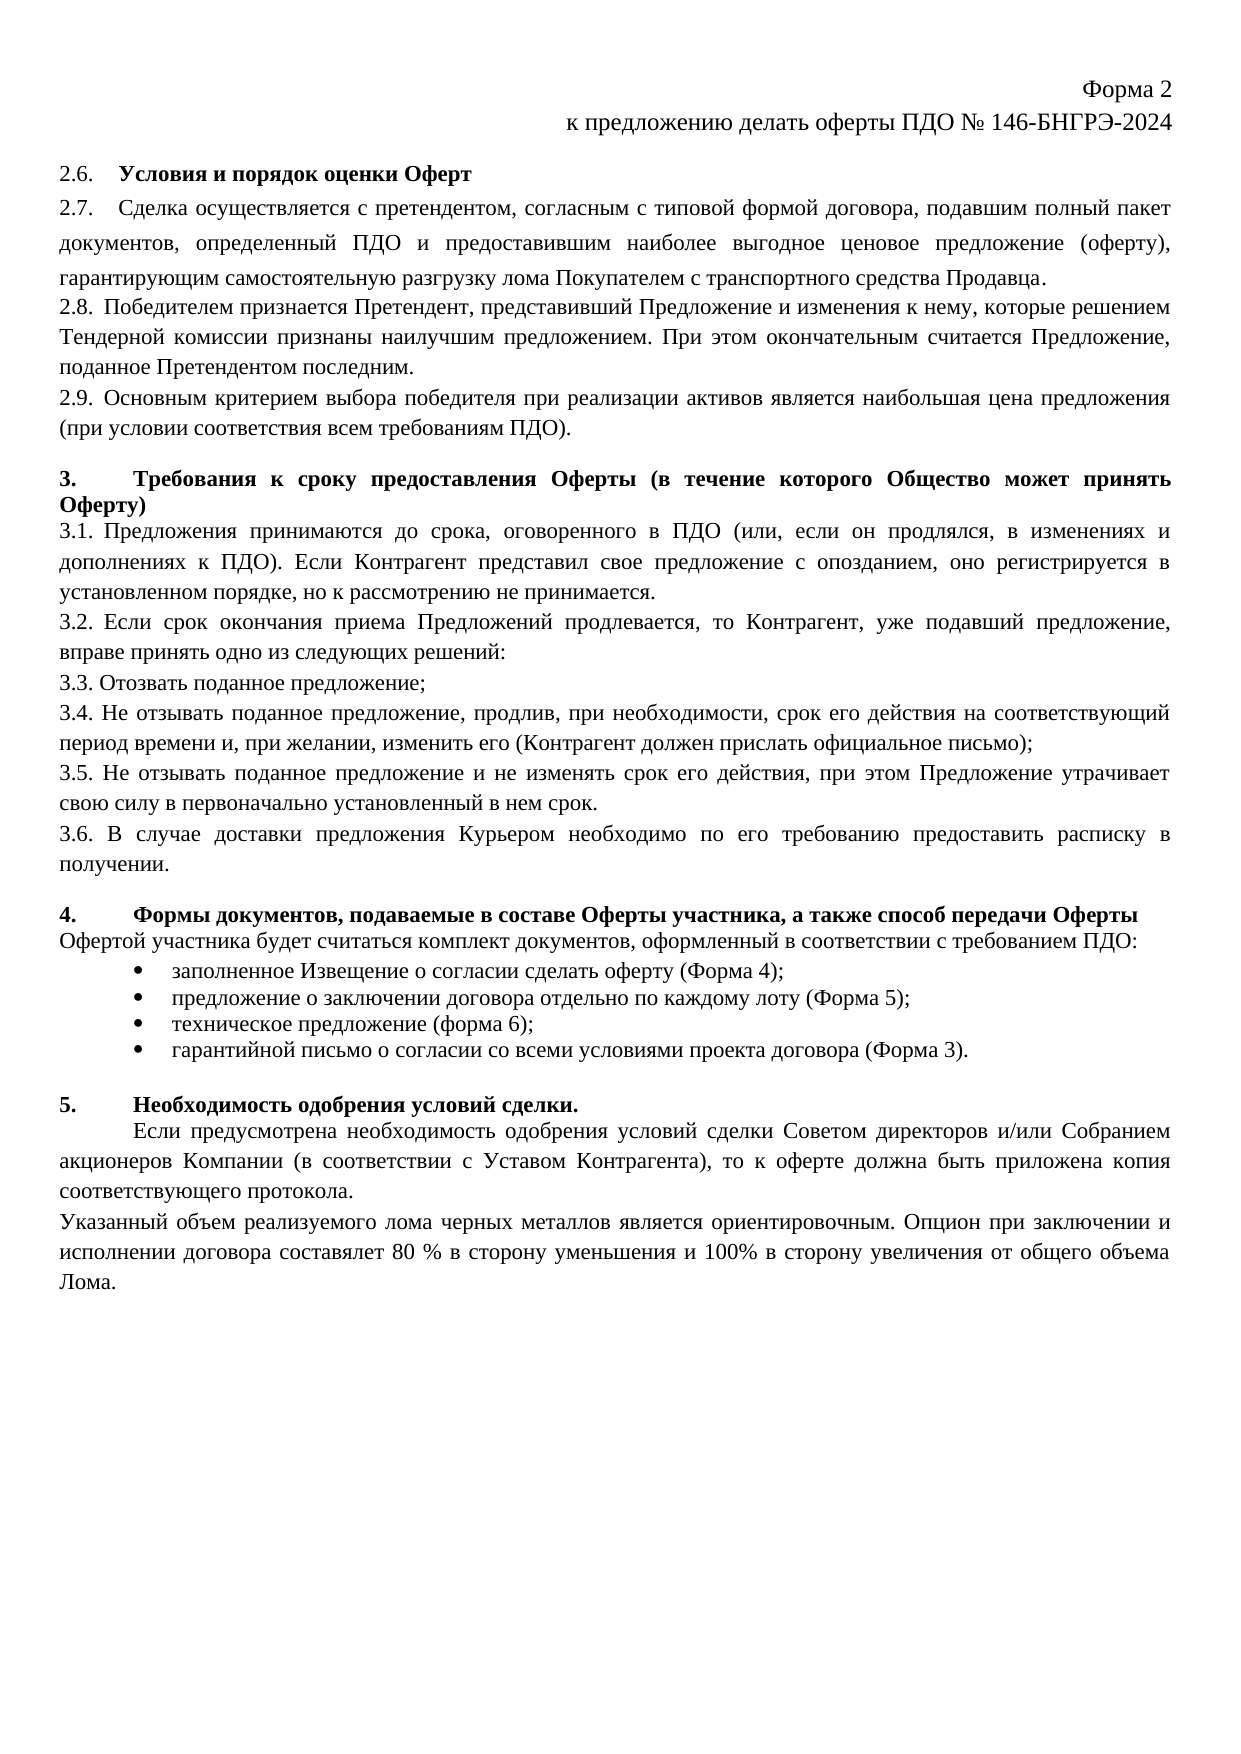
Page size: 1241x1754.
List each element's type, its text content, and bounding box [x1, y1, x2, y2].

list Необходимость одобрения условий сделки. [59, 1091, 1172, 1117]
text Офертой участника будет считаться комплект документов, оформленный в соответствии с требованием ПДО: [59, 927, 1172, 953]
text 3.6. В случае доставки предложения Курьером необходимо по его требованию предоставить расписку в получении. [59, 819, 1172, 876]
text Указанный объем реализуемого лома черных металлов является ориентировочным. Опцион при заключении и исполнении договора составялет 80 % в сторону уменьшения и 100% в сторону увеличения от общего объема Лома. [59, 1208, 1172, 1294]
text 3.5. Не отзывать поданное предложение и не изменять срок его действия, при этом Предложение утрачивает свою силу в первоначально установленный в нем срок. [59, 759, 1172, 816]
list 3.4. Не отзывать поданное предложение, продлив, при необходимости, срок его действия на соответствующий период времени и, при желании, изменить его (Контрагент должен прислать официальное письмо); [59, 699, 1172, 755]
list 3.3. Отозвать поданное предложение; [59, 668, 1172, 695]
list Сделка осуществляется с претендентом, согласным с типовой формой договора, подавшим полный пакет документов, определенный ПДО и предоставившим наиболее выгодное ценовое предложение (оферту), гарантирующим самостоятельную разгрузку лома Покупателем с транспортного средства Продавца. [59, 187, 1172, 293]
list техническое предложение (форма 6); [134, 1010, 1196, 1036]
list Формы документов, подаваемые в составе Оферты участника, а также способ передачи Оферты [59, 901, 1172, 927]
list Победителем признается Претендент, представивший Предложение и изменения к нему, которые решением Тендерной комиссии признаны наилучшим предложением. При этом окончательным считается Предложение, поданное Претендентом последним. [59, 293, 1172, 380]
list Основным критерием выбора победителя при реализации активов является наибольшая цена предложения (при условии соответствия всем требованиям ПДО). [59, 383, 1172, 440]
list заполненное Извещение о согласии сделать оферту (Форма 4); [134, 957, 1196, 984]
list предложение о заключении договора отдельно по каждому лоту (Форма 5); [134, 984, 1196, 1010]
text Если предусмотрена необходимость одобрения условий сделки Советом директоров и/или Собранием акционеров Компании (в соответствии с Уставом Контрагента), то к оферте должна быть приложена копия соответствующего протокола. [59, 1117, 1172, 1204]
list гарантийной письмо о согласии со всеми условиями проекта договора (Форма 3). [134, 1036, 1196, 1063]
list Требования к сроку предоставления Оферты (в течение которого Общество может принять Оферту) [59, 465, 1172, 517]
list Если срок окончания приема Предложений продлевается, то Контрагент, уже подавший предложение, вправе принять одно из следующих решений: [59, 608, 1172, 665]
list Условия и порядок оценки Оферт [59, 160, 1172, 187]
list Предложения принимаются до срока, оговоренного в ПДО (или, если он продлялся, в изменениях и дополнениях к ПДО). Если Контрагент представил свое предложение с опозданием, оно регистрируется в установленном порядке, но к рассмотрению не принимается. [59, 517, 1172, 604]
